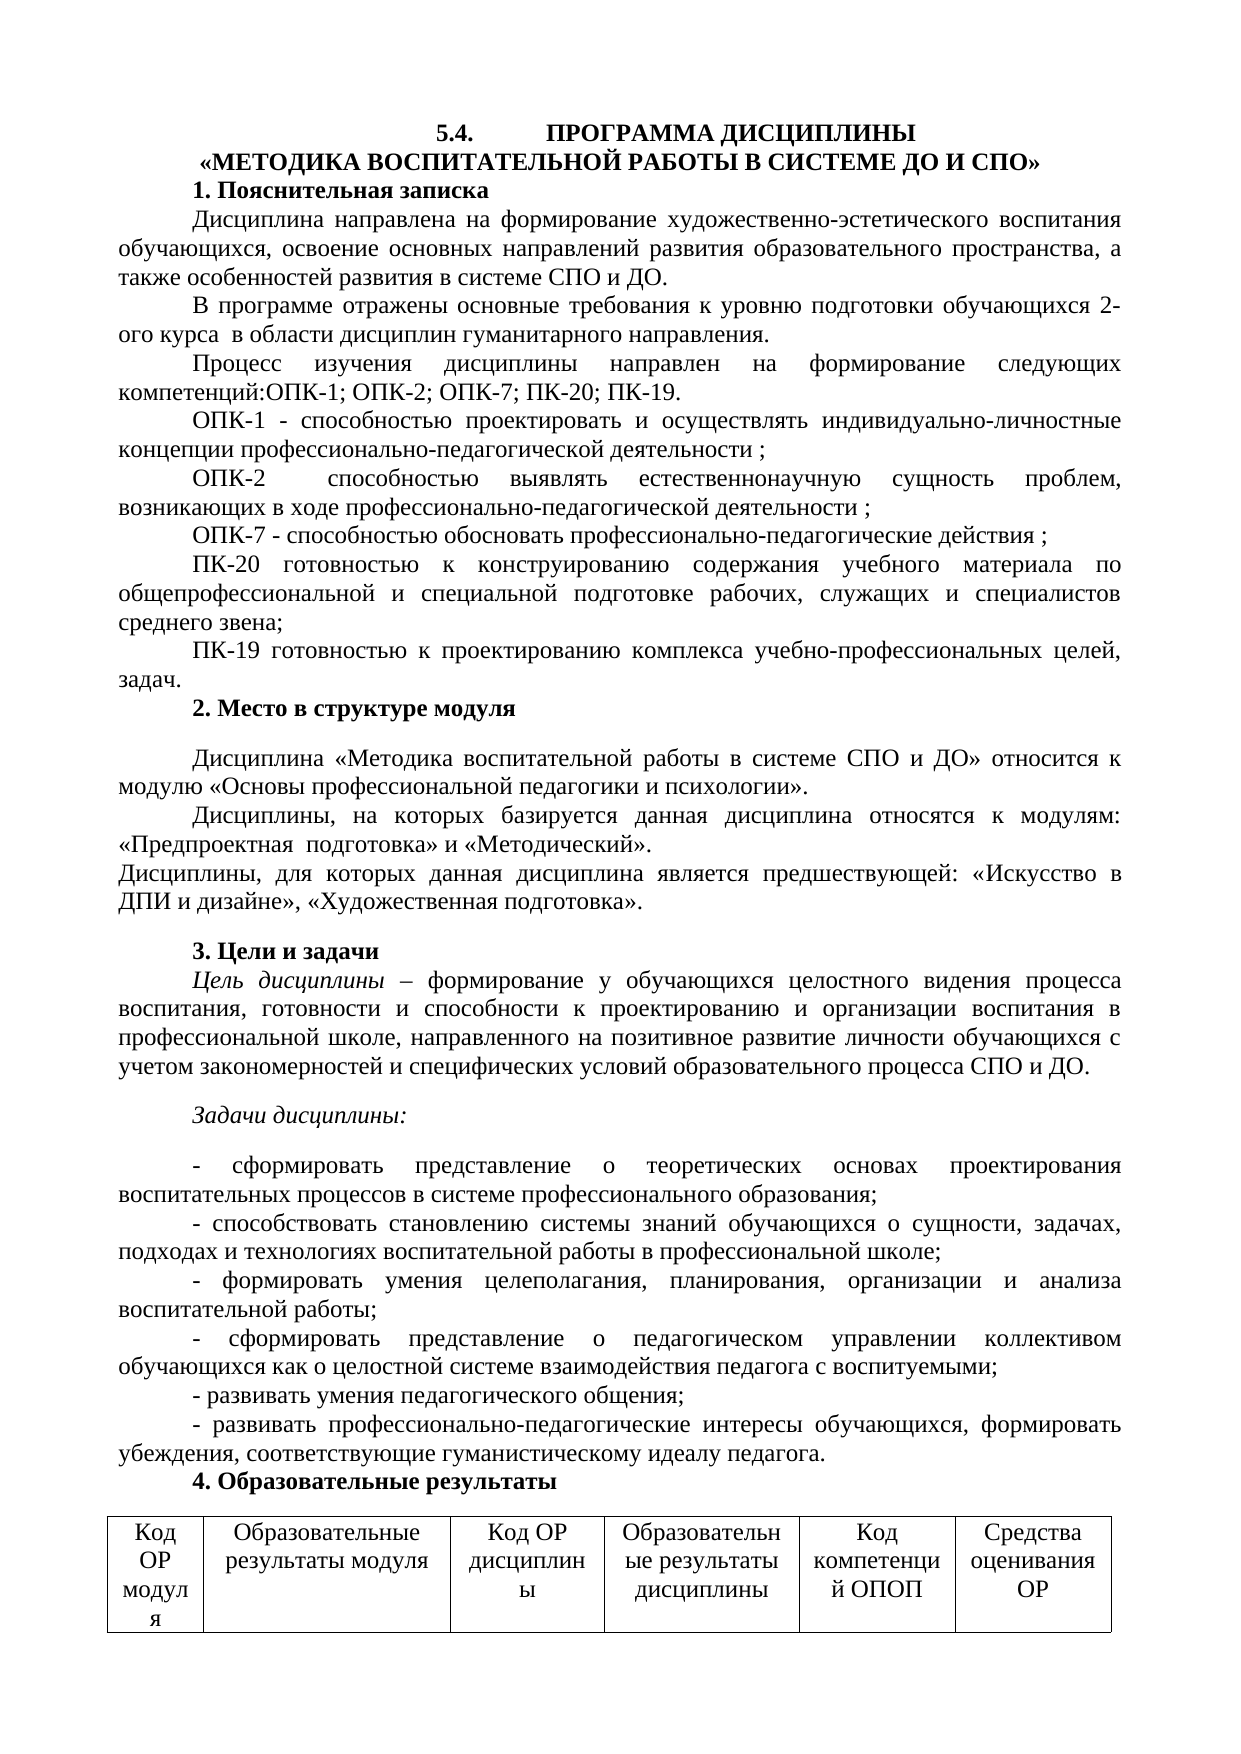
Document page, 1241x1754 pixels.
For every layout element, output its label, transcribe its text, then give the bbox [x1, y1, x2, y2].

text - способствовать становлению системы знаний обучающихся о сущности, задачах, подходах и технологиях воспитательной работы в профессиональной школе; [118, 1208, 1122, 1265]
table_header Код компетенций ОПОП [800, 1517, 955, 1632]
text ОПК-7 - способностью обосновать профессионально-педагогические действия ; [118, 521, 1122, 549]
text В программе отражены основные требования к уровню подготовки обучающихся 2-ого курса в области дисциплин гуманитарного направления. [118, 291, 1122, 348]
text Задачи дисциплины: [118, 1101, 1122, 1129]
subtitle ПРОГРАММА ДИСЦИПЛИНЫ [229, 118, 1122, 147]
text Процесс изучения дисциплины направлен на формирование следующих компетенций:ОПК-1; ОПК-2; ОПК-7; ПК-20; ПК-19. [118, 348, 1122, 406]
text Дисциплины, для которых данная дисциплина является предшествующей: «Искусство в ДПИ и дизайне», «Художественная подготовка». [118, 858, 1122, 915]
text Цель дисциплины – формирование у обучающихся целостного видения процесса воспитания, готовности и способности к проектированию и организации воспитания в профессиональной школе, направленного на позитивное развитие личности обучающихся с учетом закономерностей и специфических условий образовательного процесса СПО и ДО. [118, 965, 1122, 1080]
text - формировать умения целеполагания, планирования, организации и анализа воспитательной работы; [118, 1265, 1122, 1323]
text Дисциплины, на которых базируется данная дисциплина относятся к модулям: «Предпроектная подготовка» и «Методический». [118, 800, 1122, 858]
text 1. Пояснительная записка [118, 176, 1122, 204]
table_header Образовательные результаты модуля [204, 1517, 450, 1632]
text 4. Образовательные результаты [118, 1466, 1122, 1495]
text ПК-19 готовностью к проектированию комплекса учебно-профессиональных целей, задач. [118, 636, 1122, 693]
table_header Средства оценивания ОР [956, 1517, 1111, 1632]
text 2. Место в структуре модуля [118, 693, 1122, 722]
subtitle «МЕТОДИКА ВОСПИТАТЕЛЬНОЙ РАБОТЫ В СИСТЕМЕ ДО И СПО» [118, 147, 1122, 176]
text - сформировать представление о педагогическом управлении коллективом обучающихся как о целостной системе взаимодействия педагога с воспитуемыми; [118, 1323, 1122, 1380]
text ОПК-1 - способностью проектировать и осуществлять индивидуально-личностные концепции профессионально-педагогической деятельности ; [118, 406, 1122, 463]
text ПК-20 готовностью к конструированию содержания учебного материала по общепрофессиональной и специальной подготовке рабочих, служащих и специалистов среднего звена; [118, 549, 1122, 636]
table_header Код ОР дисциплины [451, 1517, 604, 1632]
text 3. Цели и задачи [118, 936, 1122, 965]
text - развивать профессионально-педагогические интересы обучающихся, формировать убеждения, соответствующие гуманистическому идеалу педагога. [118, 1409, 1122, 1466]
table_header Образовательные результаты дисциплины [605, 1517, 799, 1632]
text ОПК-2 способностью выявлять естественнонаучную сущность проблем, возникающих в ходе профессионально-педагогической деятельности ; [118, 463, 1122, 521]
text - развивать умения педагогического общения; [118, 1380, 1122, 1409]
text Дисциплина направлена на формирование художественно-эстетического воспитания обучающихся, освоение основных направлений развития образовательного пространства, а также особенностей развития в системе СПО и ДО. [118, 204, 1122, 291]
text Дисциплина «Методика воспитательной работы в системе СПО и ДО» относится к модулю «Основы профессиональной педагогики и психологии». [118, 743, 1122, 800]
text - сформировать представление о теоретических основах проектирования воспитательных процессов в системе профессионального образования; [118, 1150, 1122, 1208]
table_header Код ОР модуля [108, 1517, 203, 1632]
